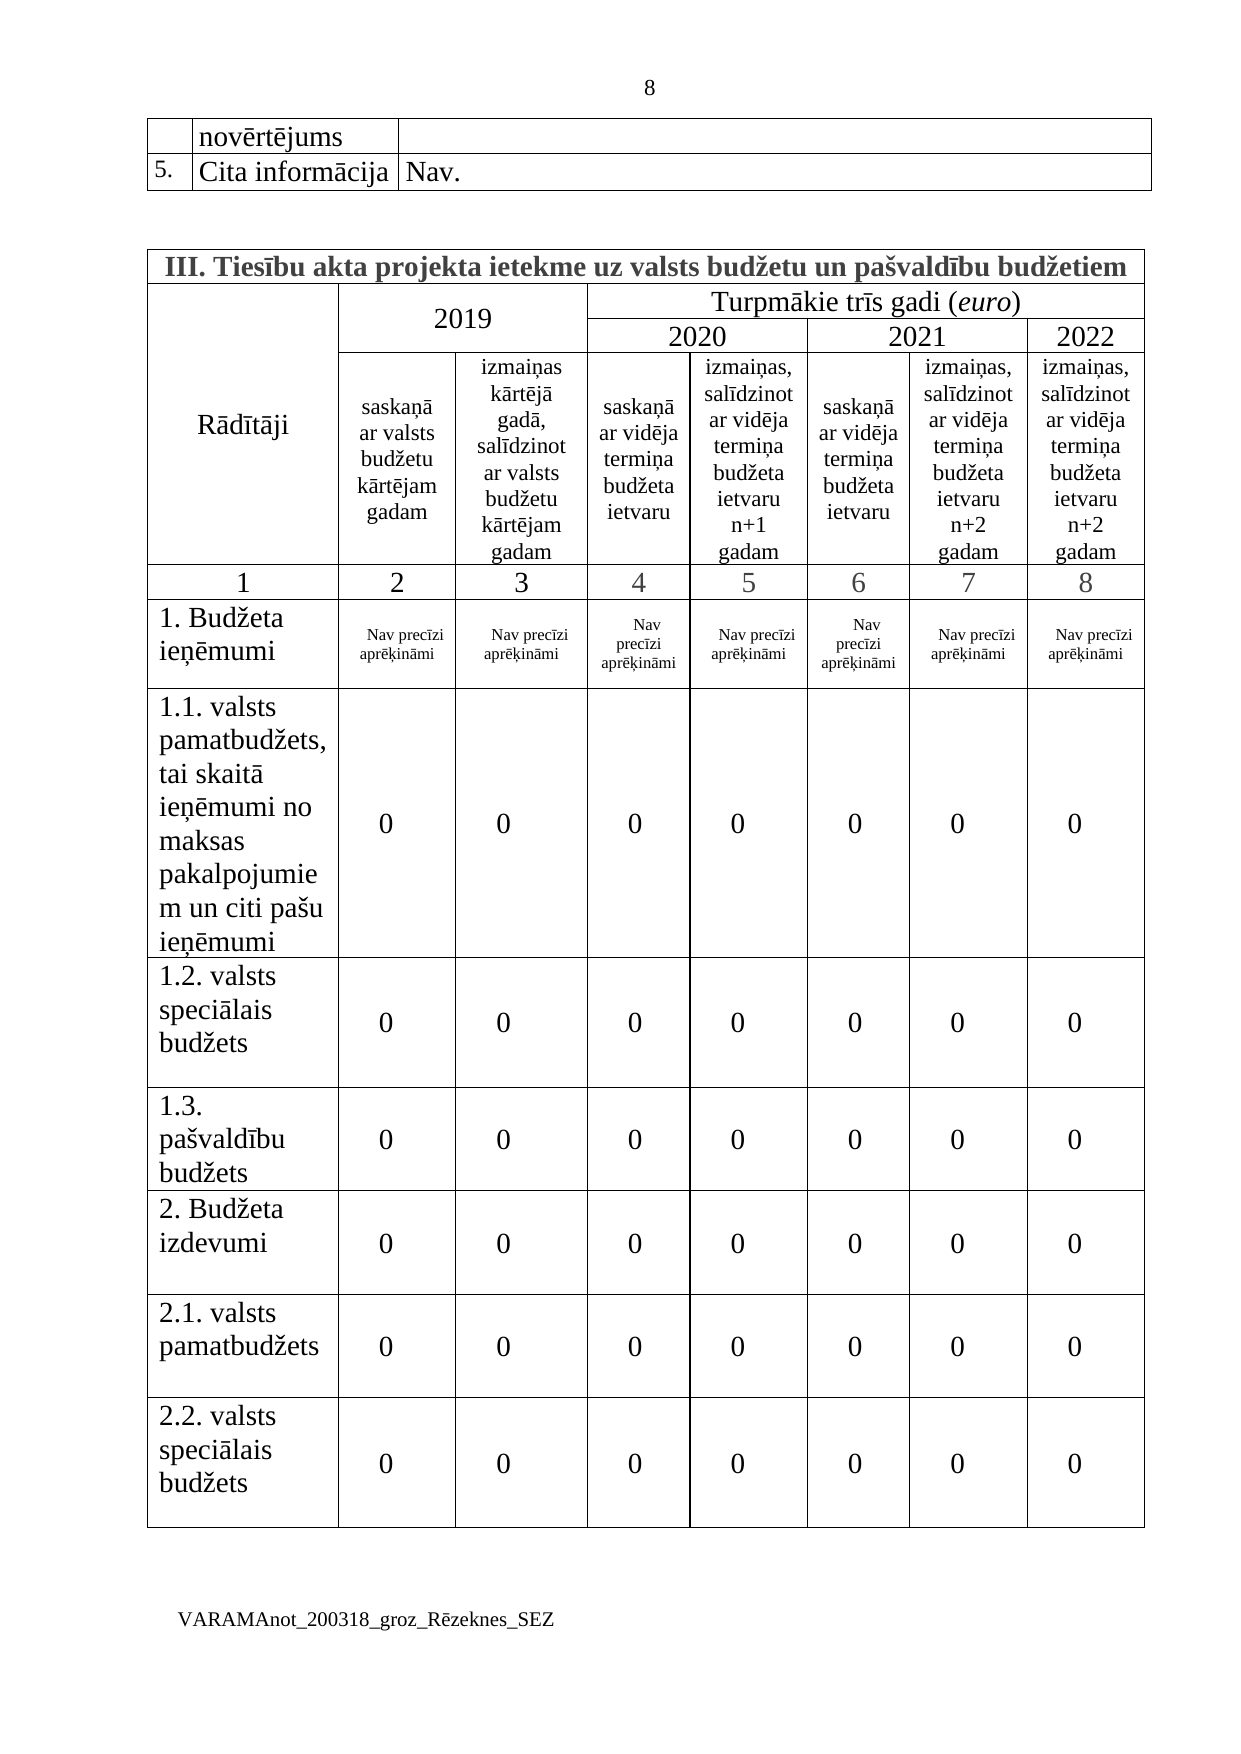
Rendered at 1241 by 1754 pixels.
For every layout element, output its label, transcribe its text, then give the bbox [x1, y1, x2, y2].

table_cell 2.2. valsts speciālais budžets [148, 1398, 338, 1527]
table_cell Nav precīzi aprēķināmi [910, 600, 1027, 688]
table_cell 0 [1028, 1088, 1144, 1190]
table_cell 0 [456, 1295, 587, 1397]
table_cell 1 [148, 565, 338, 599]
table_cell 0 [910, 958, 1027, 1087]
table_cell 0 [910, 689, 1027, 957]
table_cell 0 [588, 1191, 689, 1294]
table_cell 0 [456, 1398, 587, 1527]
table_cell 1.1. valsts pamatbudžets, tai skaitā ieņēmumi no maksas pakalpojumiem un citi pašu ieņēmumi [148, 689, 338, 957]
table_cell 4. [148, 119, 192, 153]
table_cell 3 [456, 565, 587, 599]
table_cell 0 [339, 958, 455, 1087]
table_cell 5 [691, 565, 807, 599]
table_cell izmaiņas kārtējā gadā, salīdzinot ar valsts budžetu kārtējam gadam [456, 353, 587, 564]
table_cell 0 [588, 1398, 689, 1527]
table_cell 0 [910, 1191, 1027, 1294]
table_cell 0 [588, 689, 689, 957]
table_cell 0 [456, 958, 587, 1087]
table_cell Nav precīzi aprēķināmi [808, 600, 909, 688]
table_cell 2 [339, 565, 455, 599]
table_cell Turpmākie trīs gadi (euro) [588, 284, 1144, 318]
table_cell saskaņā ar valsts budžetu kārtējam gadam [339, 353, 455, 564]
table_cell 8 [1028, 565, 1144, 599]
table_cell 0 [808, 958, 909, 1087]
table_cell 0 [588, 958, 689, 1087]
table_cell 7 [910, 565, 1027, 599]
table_cell 0 [808, 689, 909, 957]
table_cell 0 [808, 1088, 909, 1190]
table_cell 1.3. pašvaldību budžets [148, 1088, 338, 1190]
table_cell 6 [808, 565, 909, 599]
table_cell Nav precīzi aprēķināmi [691, 600, 807, 688]
table_cell 5. [148, 154, 192, 190]
table_cell 0 [339, 1398, 455, 1527]
table_cell 0 [691, 1398, 807, 1527]
table_cell Nav precīzi aprēķināmi [456, 600, 587, 688]
table_cell 0 [456, 1088, 587, 1190]
table_cell 0 [456, 689, 587, 957]
table_cell 2.1. valsts pamatbudžets [148, 1295, 338, 1397]
table_cell 0 [1028, 689, 1144, 957]
table_cell 4 [588, 565, 689, 599]
table_cell saskaņā ar vidēja termiņa budžeta ietvaru [588, 353, 689, 564]
table_cell izmaiņas, salīdzinot ar vidēja termiņa budžeta ietvaru n+2 gadam [1028, 353, 1144, 564]
table_cell Cita informācija [193, 154, 398, 190]
table_cell Rādītāji [148, 284, 338, 564]
table_cell saskaņā ar vidēja termiņa budžeta ietvaru [808, 353, 909, 564]
table_cell Nav precīzi aprēķināmi [339, 600, 455, 688]
table_cell izmaiņas, salīdzinot ar vidēja termiņa budžeta ietvaru n+1 gadam [691, 353, 807, 564]
table_cell 0 [1028, 1295, 1144, 1397]
table_cell 0 [1028, 958, 1144, 1087]
table_cell Nav precīzi aprēķināmi [588, 600, 689, 688]
table_cell 0 [1028, 1398, 1144, 1527]
table_cell 2. Budžeta izdevumi [148, 1191, 338, 1294]
table_cell 0 [588, 1295, 689, 1397]
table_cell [399, 119, 1151, 153]
table_cell 0 [808, 1295, 909, 1397]
table_cell 0 [691, 1191, 807, 1294]
table_cell Nav precīzi aprēķināmi [1028, 600, 1144, 688]
table_cell 0 [1028, 1191, 1144, 1294]
table_cell 2019 [339, 284, 587, 352]
table_cell 0 [691, 1088, 807, 1190]
table_cell 0 [910, 1398, 1027, 1527]
table_cell 0 [691, 1295, 807, 1397]
table_cell 0 [910, 1295, 1027, 1397]
table_cell 2020 [588, 319, 807, 352]
table_cell 0 [808, 1398, 909, 1527]
table_cell 0 [910, 1088, 1027, 1190]
table_cell 0 [339, 1295, 455, 1397]
table_header III. Tiesību akta projekta ietekme uz valsts budžetu un pašvaldību budžetiem [148, 250, 1144, 283]
table_cell 1. Budžeta ieņēmumi [148, 600, 338, 688]
table_cell 0 [339, 1088, 455, 1190]
table_cell 0 [339, 689, 455, 957]
table_cell 0 [456, 1191, 587, 1294]
table_cell 2021 [808, 319, 1027, 352]
table_cell 0 [588, 1088, 689, 1190]
table_cell 0 [339, 1191, 455, 1294]
table_cell 2022 [1028, 319, 1144, 352]
table_cell 1.2. valsts speciālais budžets [148, 958, 338, 1087]
table_cell Nav. [399, 154, 1151, 190]
table_cell 0 [691, 958, 807, 1087]
table_cell izmaiņas, salīdzinot ar vidēja termiņa budžeta ietvaru n+2 gadam [910, 353, 1027, 564]
table_cell 0 [691, 689, 807, 957]
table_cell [193, 119, 398, 153]
table_cell 0 [808, 1191, 909, 1294]
